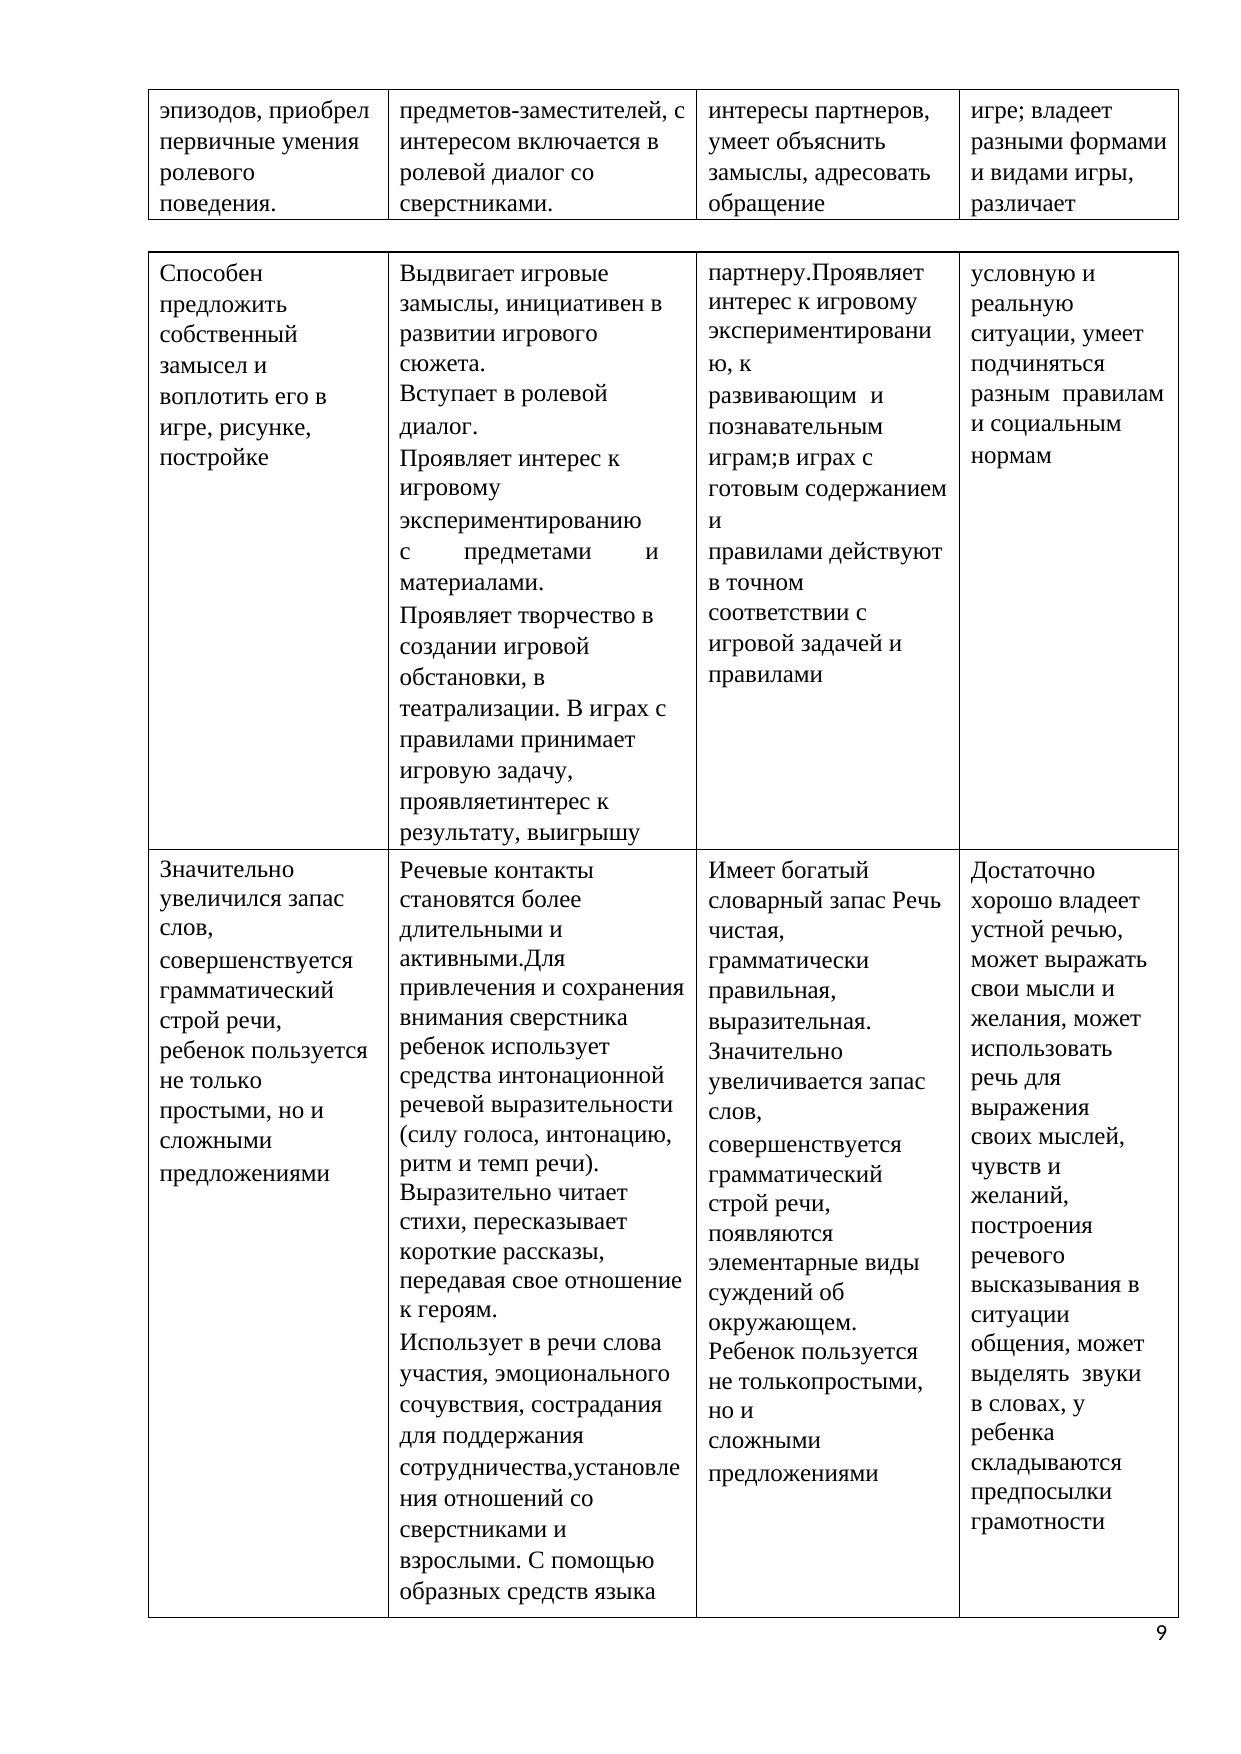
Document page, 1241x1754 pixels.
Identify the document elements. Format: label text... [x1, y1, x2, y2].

table_header Способен предложить собственный замысел и воплотить его в игре, рисунке, постройке [149, 253, 388, 848]
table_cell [389, 850, 696, 1617]
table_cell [149, 850, 388, 1617]
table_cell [149, 90, 388, 219]
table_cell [389, 90, 696, 219]
table_header Выдвигает игровые замыслы, инициативен в развитии игрового сюжета. Вступает в ролевой диалог. Проявляет интерес к игровому экспериментированию с предметами и материалами. Проявляет творчество в создании игровой обстановки, в театрализации. В играх с правилами принимает игровую задачу, проявляетинтерес к результату, выигрышу [389, 253, 696, 848]
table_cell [960, 90, 1178, 219]
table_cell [697, 850, 959, 1617]
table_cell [960, 850, 1178, 1617]
table_header условную и реальную ситуации, умеет подчиняться разным правилам и социальным нормам [960, 253, 1178, 848]
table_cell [697, 90, 959, 219]
table_header партнеру.Проявляет интерес к игровому экспериментировани ю, к развивающим и познавательным играм;в играх с готовым содержанием и правилами действуют в точном соответствии с игровой задачей и правилами [697, 253, 959, 848]
